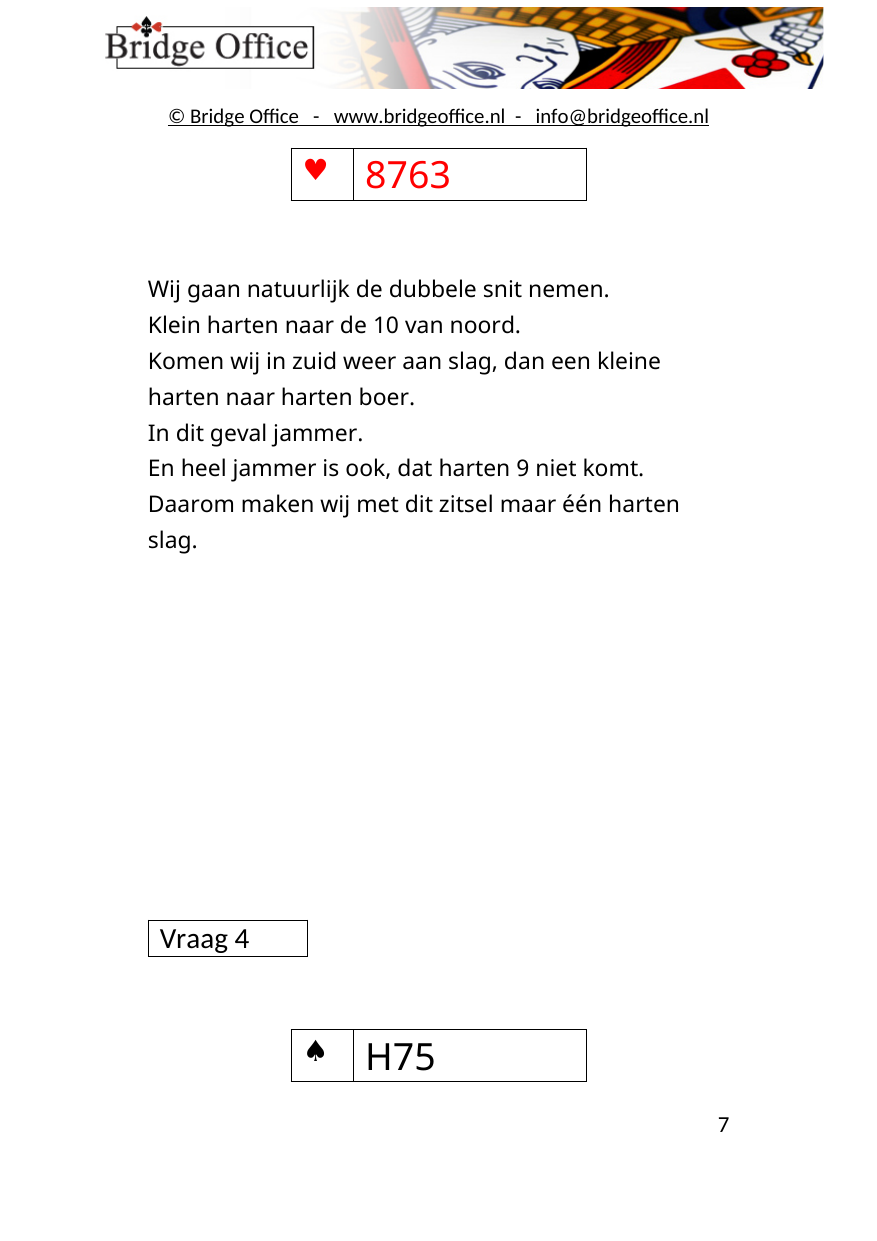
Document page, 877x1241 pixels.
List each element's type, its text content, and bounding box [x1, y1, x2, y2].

table_header [292, 1030, 353, 1081]
table_header Vraag 4 [149, 921, 307, 956]
table_header 8763 [354, 149, 586, 200]
table_header [292, 149, 353, 200]
table_header H75 [354, 1030, 586, 1081]
picture [78, 7, 824, 89]
text Wij gaan natuurlijk de dubbele snit nemen. Klein harten naar de 10 van noord. Komen wij in zuid weer aan slag, dan een kleine harten naar harten boer. In dit geval jammer. En heel jammer is ook, dat harten 9 niet komt. Daarom maken wij met dit zitsel maar één harten slag. [148, 273, 729, 556]
